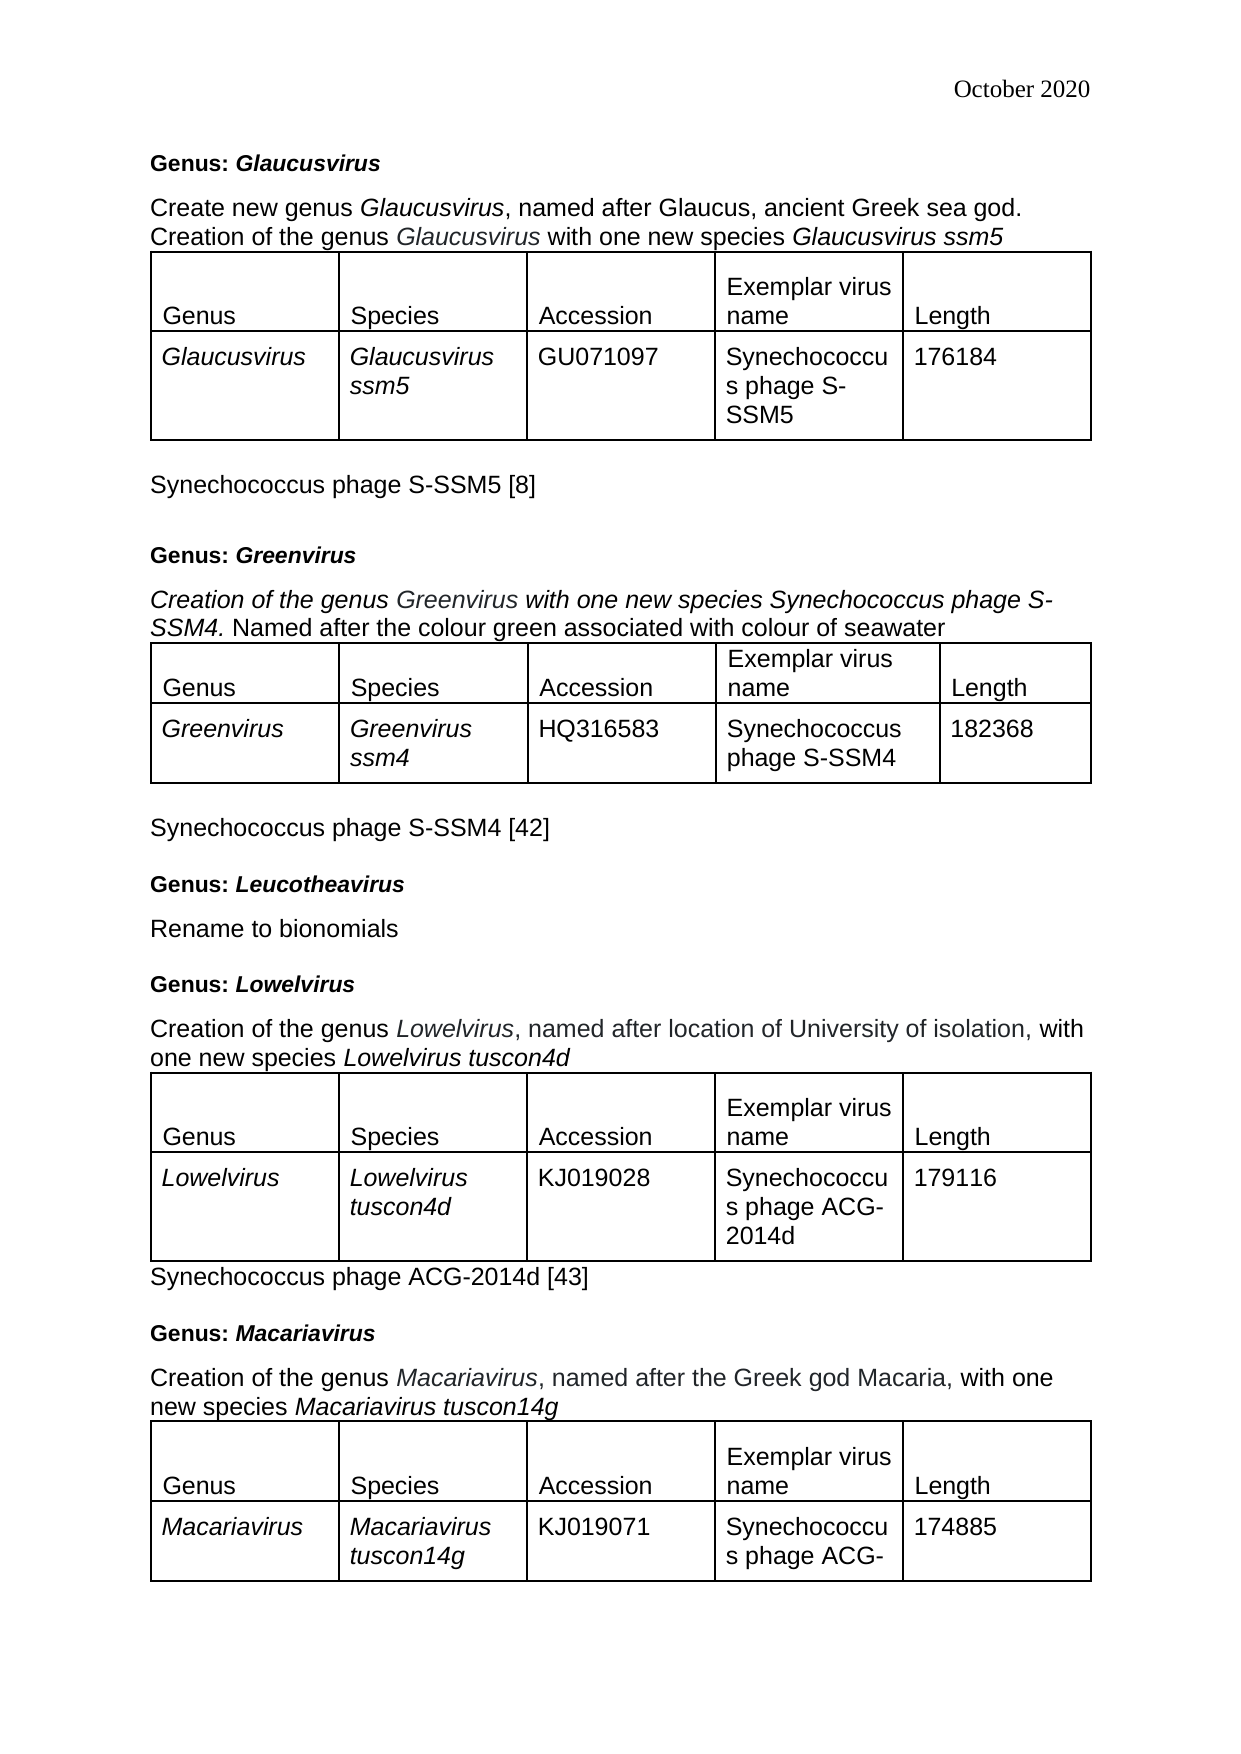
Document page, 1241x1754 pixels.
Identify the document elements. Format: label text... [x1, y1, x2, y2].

text Genus: Glaucusvirus [150, 150, 1090, 176]
table_cell Synechococcus phage S-SSM4 [717, 704, 939, 782]
table_header Genus [152, 253, 338, 330]
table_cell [340, 1502, 526, 1580]
table_cell Synechococcus phage S-SSM5 [716, 332, 902, 439]
text Synechococcus phage ACG-2014d [43] [150, 1262, 1090, 1291]
table_cell Greenvirus ssm4 [340, 704, 527, 782]
table_cell KJ019028 [528, 1153, 714, 1260]
table_cell Glaucusvirus [152, 332, 338, 439]
table_header Accession [528, 1074, 714, 1151]
table_cell GU071097 [528, 332, 714, 439]
text Creation of the genus Greenvirus with one new species Synechococcus phage S-SSM4. Named after the colour green associated with colour of seawater [150, 585, 1090, 642]
table_cell HQ316583 [529, 704, 715, 782]
table_cell 182368 [941, 704, 1090, 782]
table_header Accession [528, 253, 714, 330]
table_header Accession [528, 1422, 714, 1499]
table_cell Macariavirus [152, 1502, 338, 1580]
text Creation of the genus Macariavirus, named after the Greek god Macaria, with one new species Macariavirus tuscon14g [150, 1363, 1090, 1420]
table_header Accession [529, 644, 715, 702]
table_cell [716, 1502, 902, 1580]
text Genus: Lowelvirus [150, 971, 1090, 997]
text Create new genus Glaucusvirus, named after Glaucus, ancient Greek sea god. [150, 193, 1090, 222]
text Creation of the genus Lowelvirus, named after location of University of isolation, with one new species Lowelvirus tuscon4d [150, 1014, 1090, 1072]
text Genus: Macariavirus [150, 1320, 1090, 1346]
table_header Length [904, 1074, 1090, 1151]
table_header Genus [152, 1074, 338, 1151]
table_header Species [340, 1422, 526, 1499]
table_cell 174885 [904, 1502, 1090, 1580]
table_header Exemplar virus name [717, 644, 939, 702]
table_header Exemplar virus name [716, 1422, 902, 1499]
table_header Species [340, 644, 527, 702]
table_cell 179116 [904, 1153, 1090, 1260]
table_header Exemplar virus name [716, 253, 902, 330]
table_cell Lowelvirus [152, 1153, 338, 1260]
table_cell Lowelvirus tuscon4d [340, 1153, 526, 1260]
table_header Species [340, 253, 526, 330]
text Creation of the genus Glaucusvirus with one new species Glaucusvirus ssm5 [150, 222, 1090, 251]
text Rename to bionomials [150, 913, 1090, 942]
table_header Species [340, 1074, 526, 1151]
text Synechococcus phage S-SSM4 [42] [150, 813, 1090, 842]
table_header Genus [152, 644, 338, 702]
table_cell Glaucusvirus ssm5 [340, 332, 526, 439]
table_cell KJ019071 [528, 1502, 714, 1580]
table_header Length [941, 644, 1090, 702]
table_header Genus [152, 1422, 338, 1499]
text Genus: Greenvirus [150, 542, 1090, 568]
table_cell Synechococcus phage ACG-2014d [716, 1153, 902, 1260]
table_header Length [904, 1422, 1090, 1499]
table_header Length [904, 253, 1090, 330]
table_cell Greenvirus [152, 704, 338, 782]
text Genus: Leucotheavirus [150, 871, 1090, 897]
table_cell 176184 [904, 332, 1090, 439]
table_header Exemplar virus name [716, 1074, 902, 1151]
text Synechococcus phage S-SSM5 [8] [150, 470, 1090, 499]
